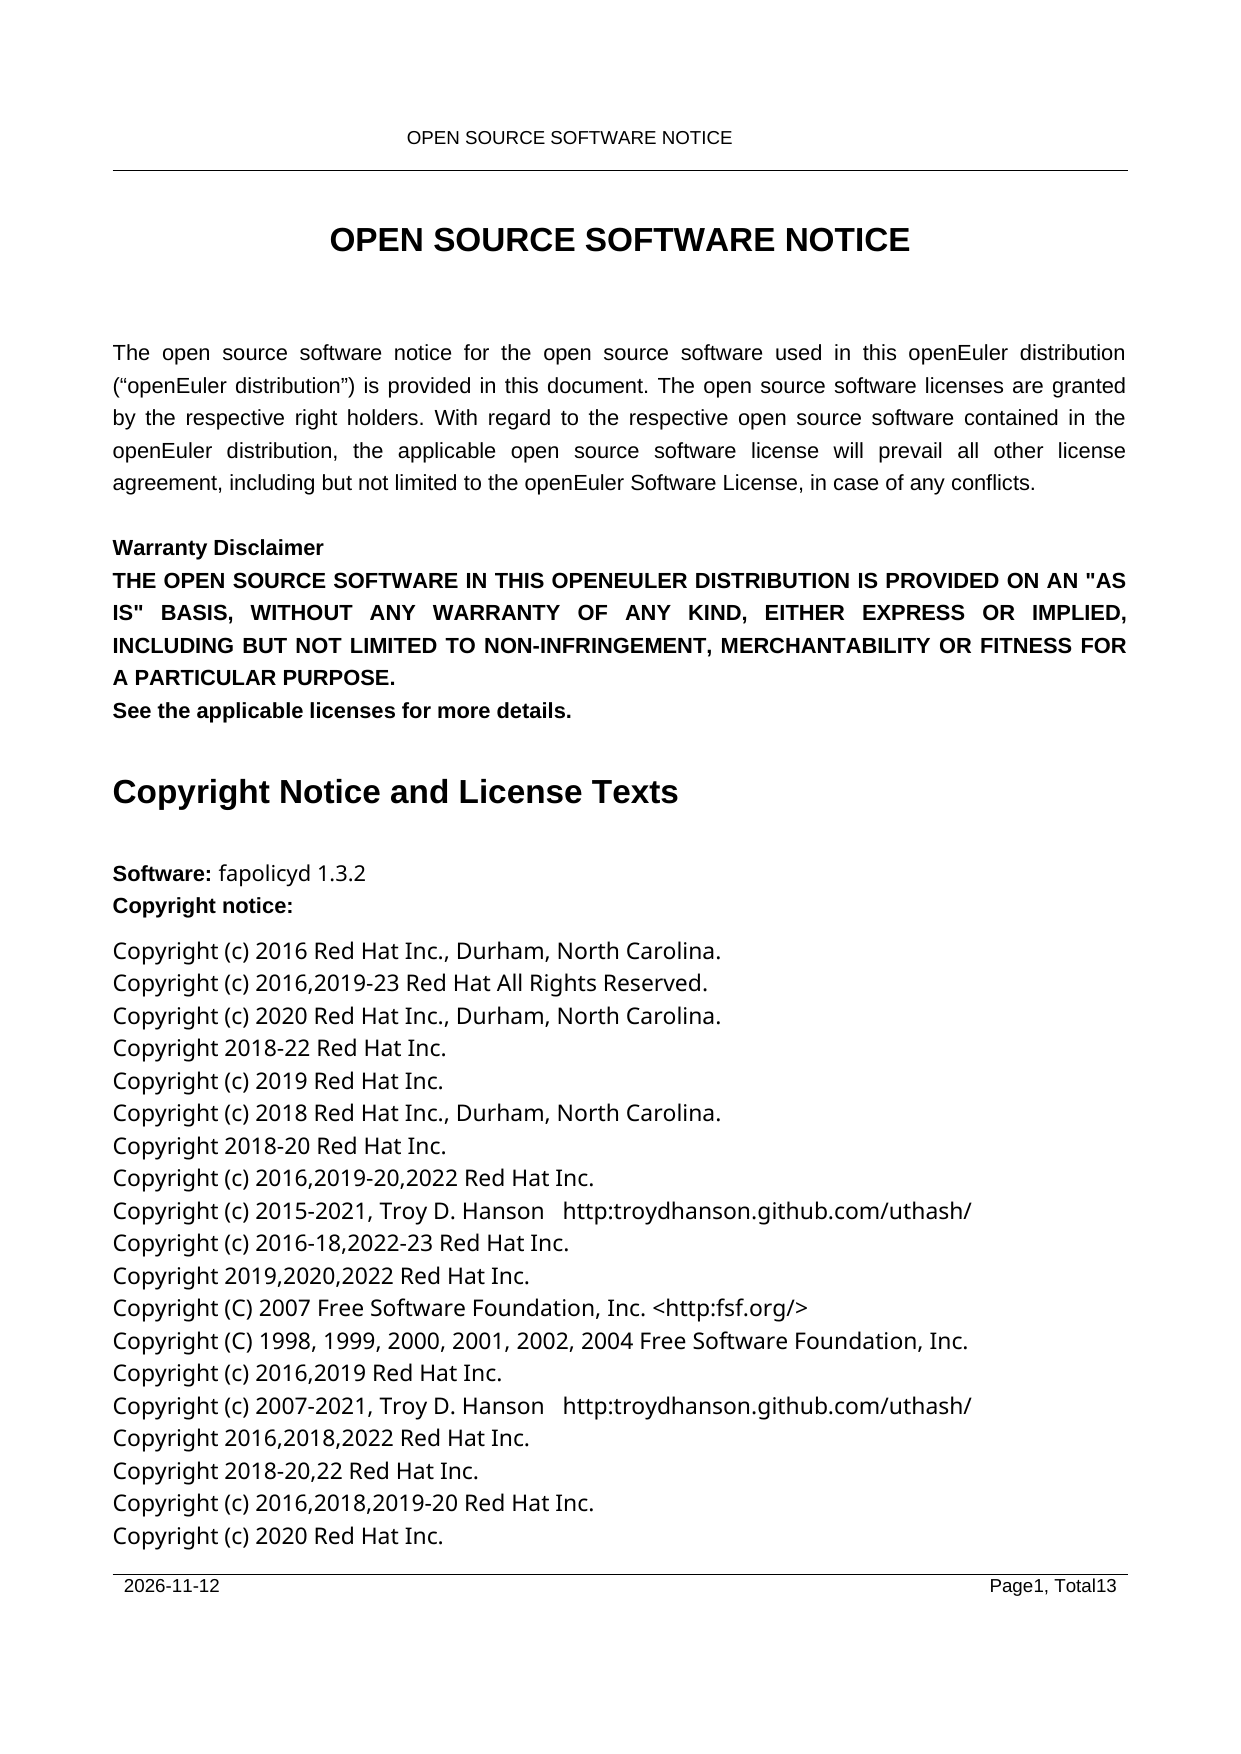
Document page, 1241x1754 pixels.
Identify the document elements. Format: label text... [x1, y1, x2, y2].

text The open source software notice for the open source software used in this openEuler distribution (“openEuler distribution”) is provided in this document. The open source software licenses are granted by the respective right holders. With regard to the respective open source software contained in the openEuler distribution, the applicable open source software license will prevail all other license agreement, including but not limited to the openEuler Software License, in case of any conflicts. [112, 336, 1128, 499]
text Warranty Disclaimer [112, 531, 1128, 564]
title Software: fapolicyd 1.3.2 [112, 856, 1128, 889]
text Copyright notice: [112, 889, 1128, 921]
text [112, 934, 1128, 1551]
text OPEN SOURCE SOFTWARE NOTICE [112, 206, 1128, 271]
text THE OPEN SOURCE SOFTWARE IN THIS OPENEULER DISTRIBUTION IS PROVIDED ON AN "AS IS" BASIS, WITHOUT ANY WARRANTY OF ANY KIND, EITHER EXPRESS OR IMPLIED, INCLUDING BUT NOT LIMITED TO NON-INFRINGEMENT, MERCHANTABILITY OR FITNESS FOR A PARTICULAR PURPOSE. See the applicable licenses for more details. [112, 564, 1128, 726]
text Copyright Notice and License Texts [112, 759, 1128, 824]
